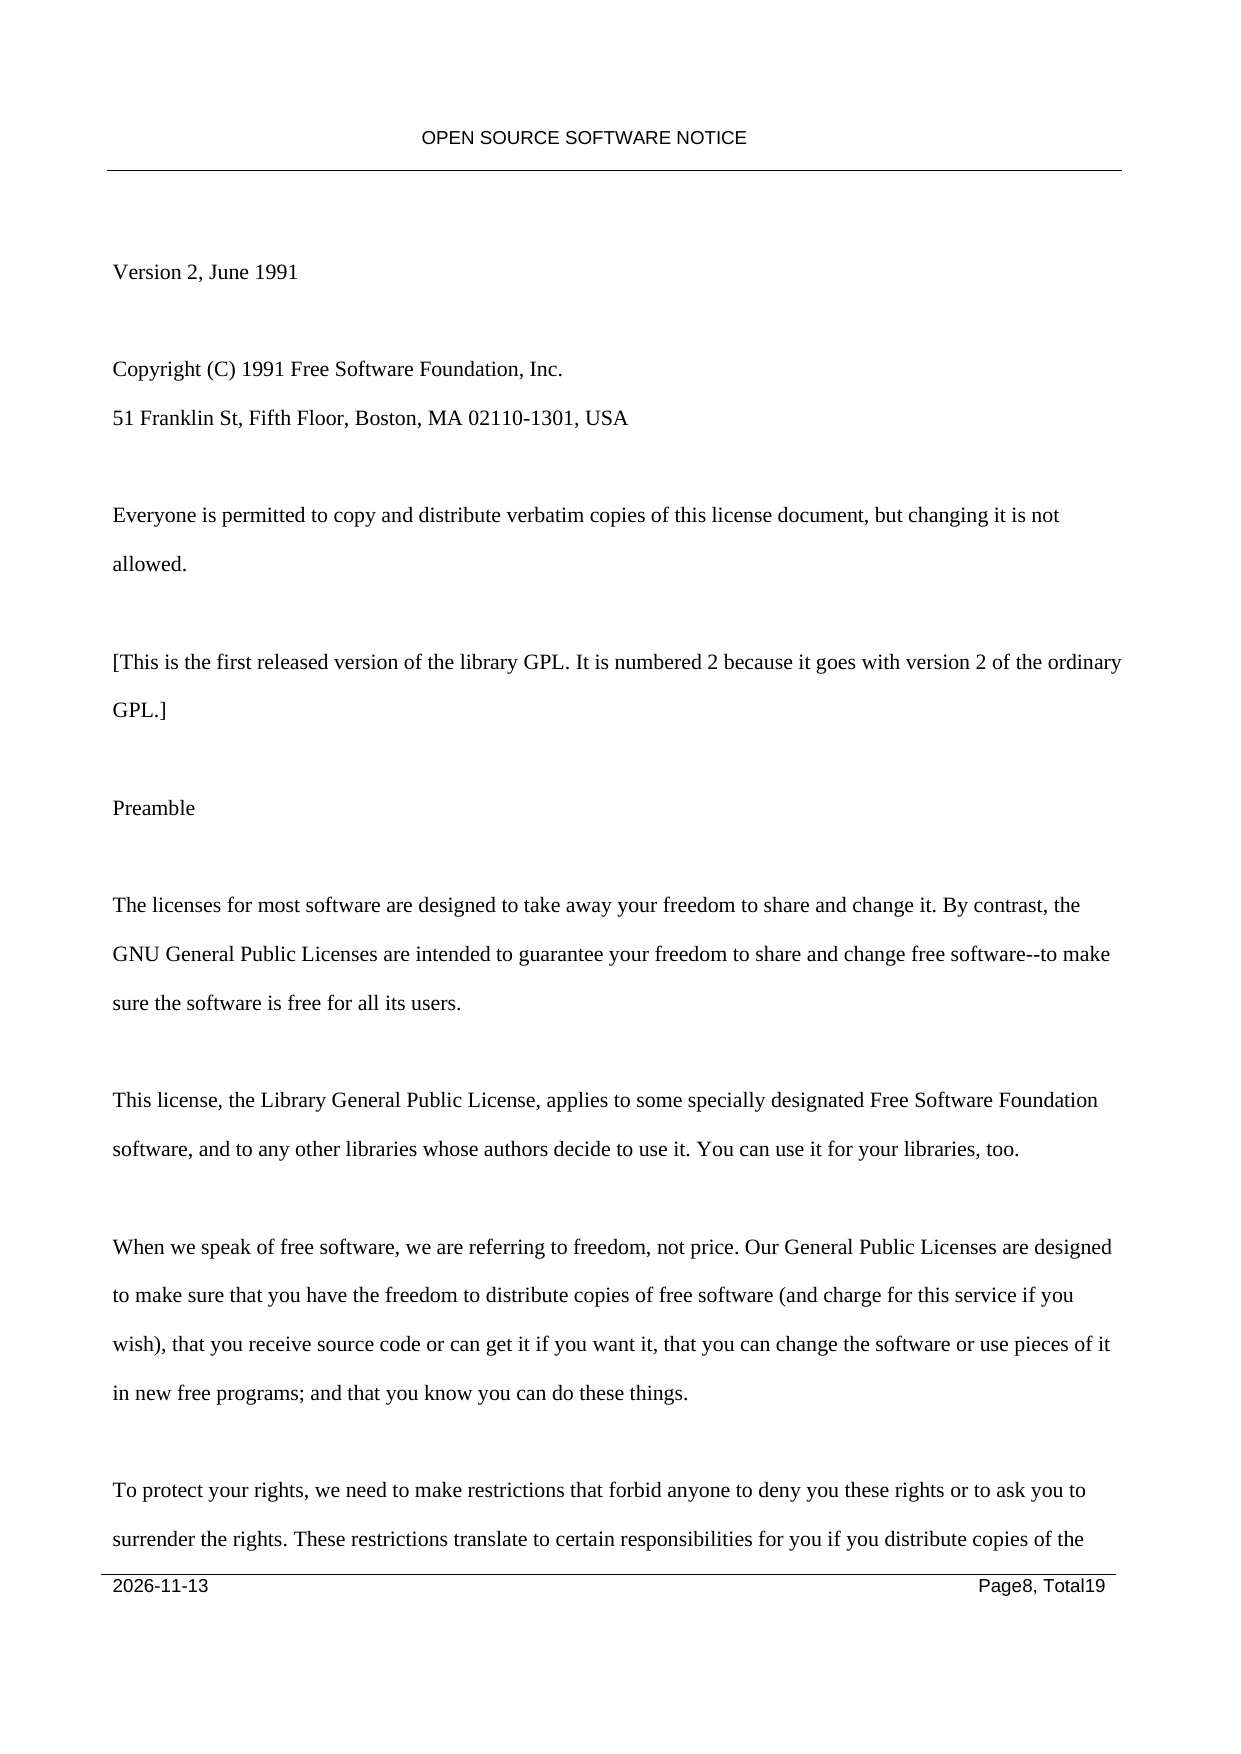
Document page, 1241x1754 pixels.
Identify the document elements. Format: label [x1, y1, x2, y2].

text [112, 206, 1128, 1555]
